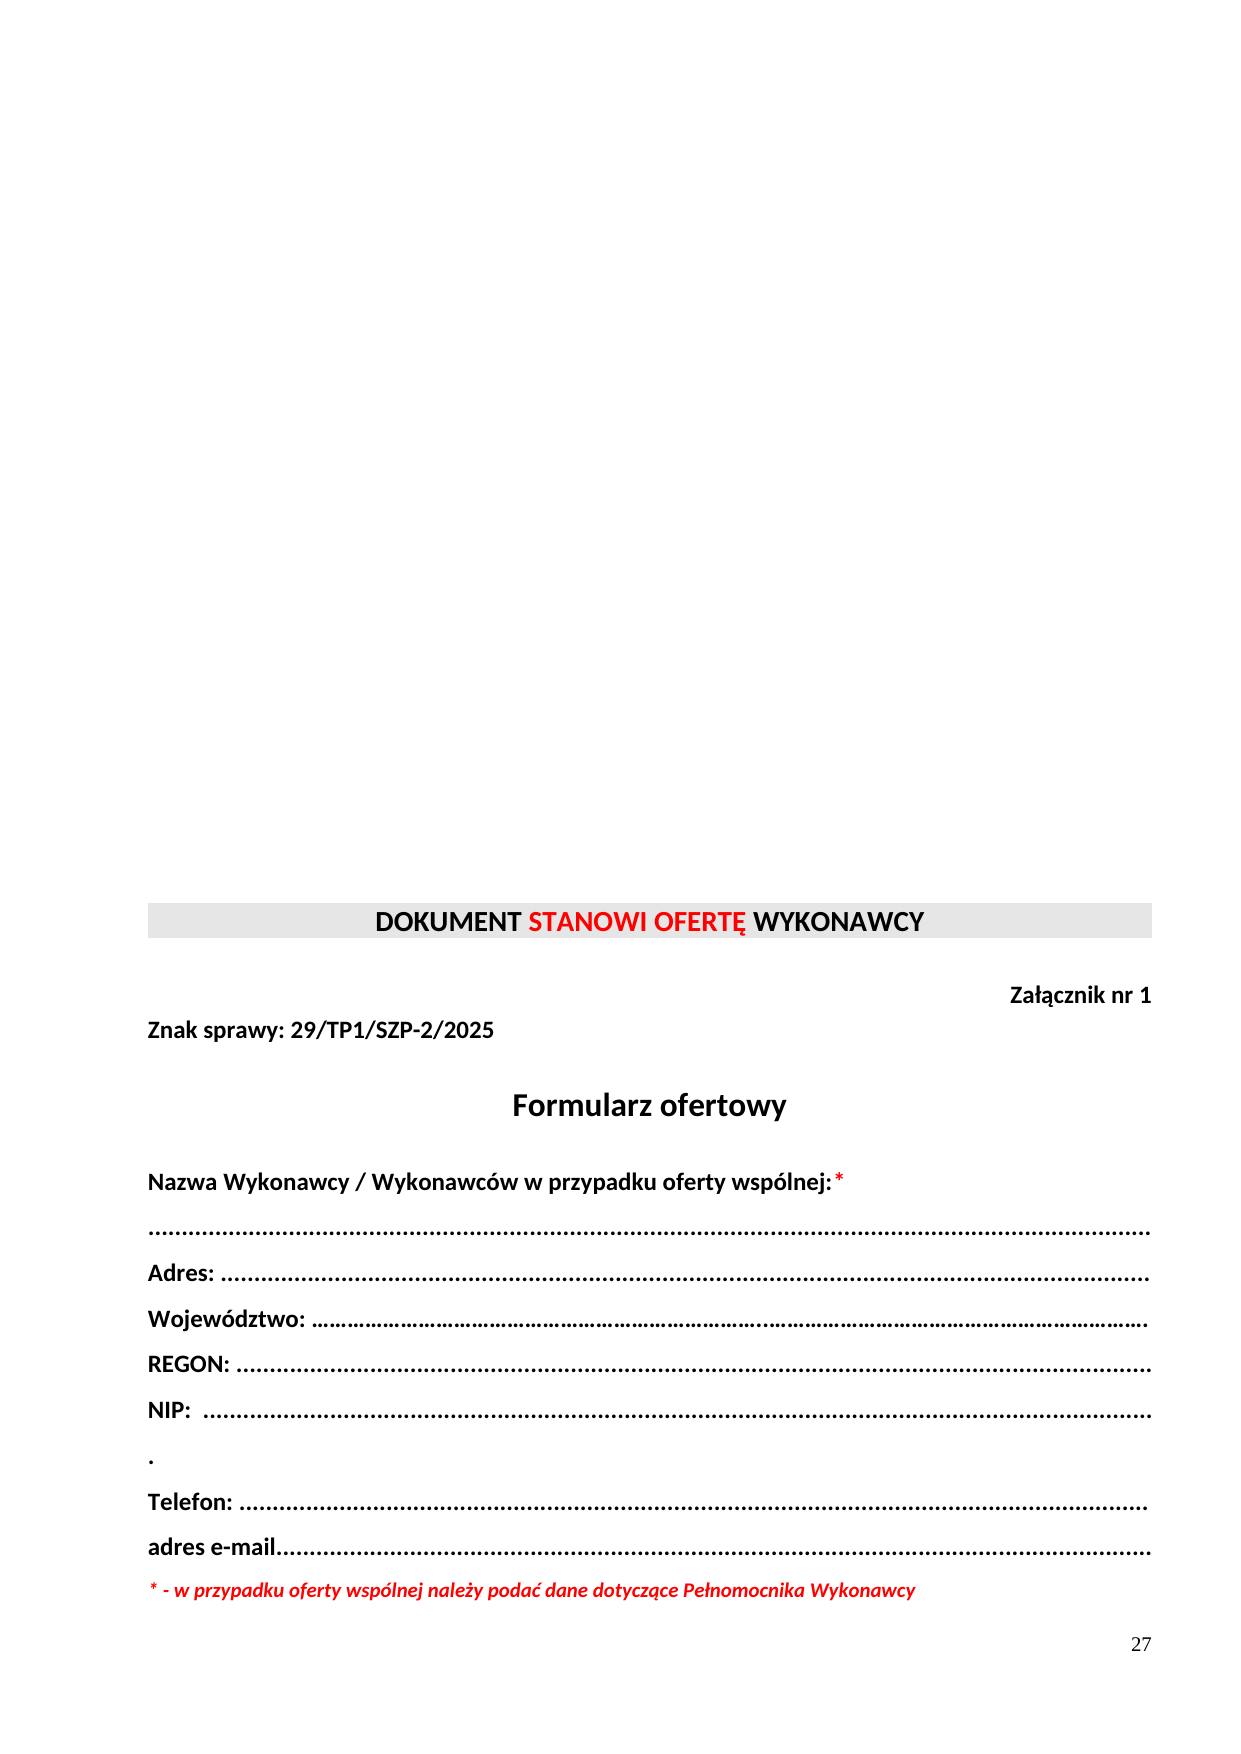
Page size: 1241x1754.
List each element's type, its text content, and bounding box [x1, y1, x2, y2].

text adres e-mail................................................................................................................................... [148, 1531, 1152, 1562]
text Województwo: …………………………………………………………………..………………………………………………………. [148, 1303, 1152, 1333]
text ...................................................................................................................................................... [148, 1211, 1152, 1242]
text Formularz ofertowy [148, 1084, 1152, 1124]
text DOKUMENT STANOWI OFERTĘ WYKONAWCY [148, 903, 1152, 938]
text Telefon: ........................................................................................................................................ [148, 1486, 1152, 1516]
text REGON: ......................................................................................................................................... [148, 1348, 1152, 1379]
text Znak sprawy: 29/TP1/SZP-2/2025 [148, 1014, 1152, 1044]
text NIP: ............................................................................................................................................... [148, 1394, 1152, 1471]
text Załącznik nr 1 [148, 979, 1152, 1009]
text Nazwa Wykonawcy / Wykonawców w przypadku oferty wspólnej:* [148, 1166, 1152, 1196]
text * - w przypadku oferty wspólnej należy podać dane dotyczące Pełnomocnika Wykonawcy [148, 1577, 1152, 1603]
text Adres: ........................................................................................................................................... [148, 1257, 1152, 1288]
